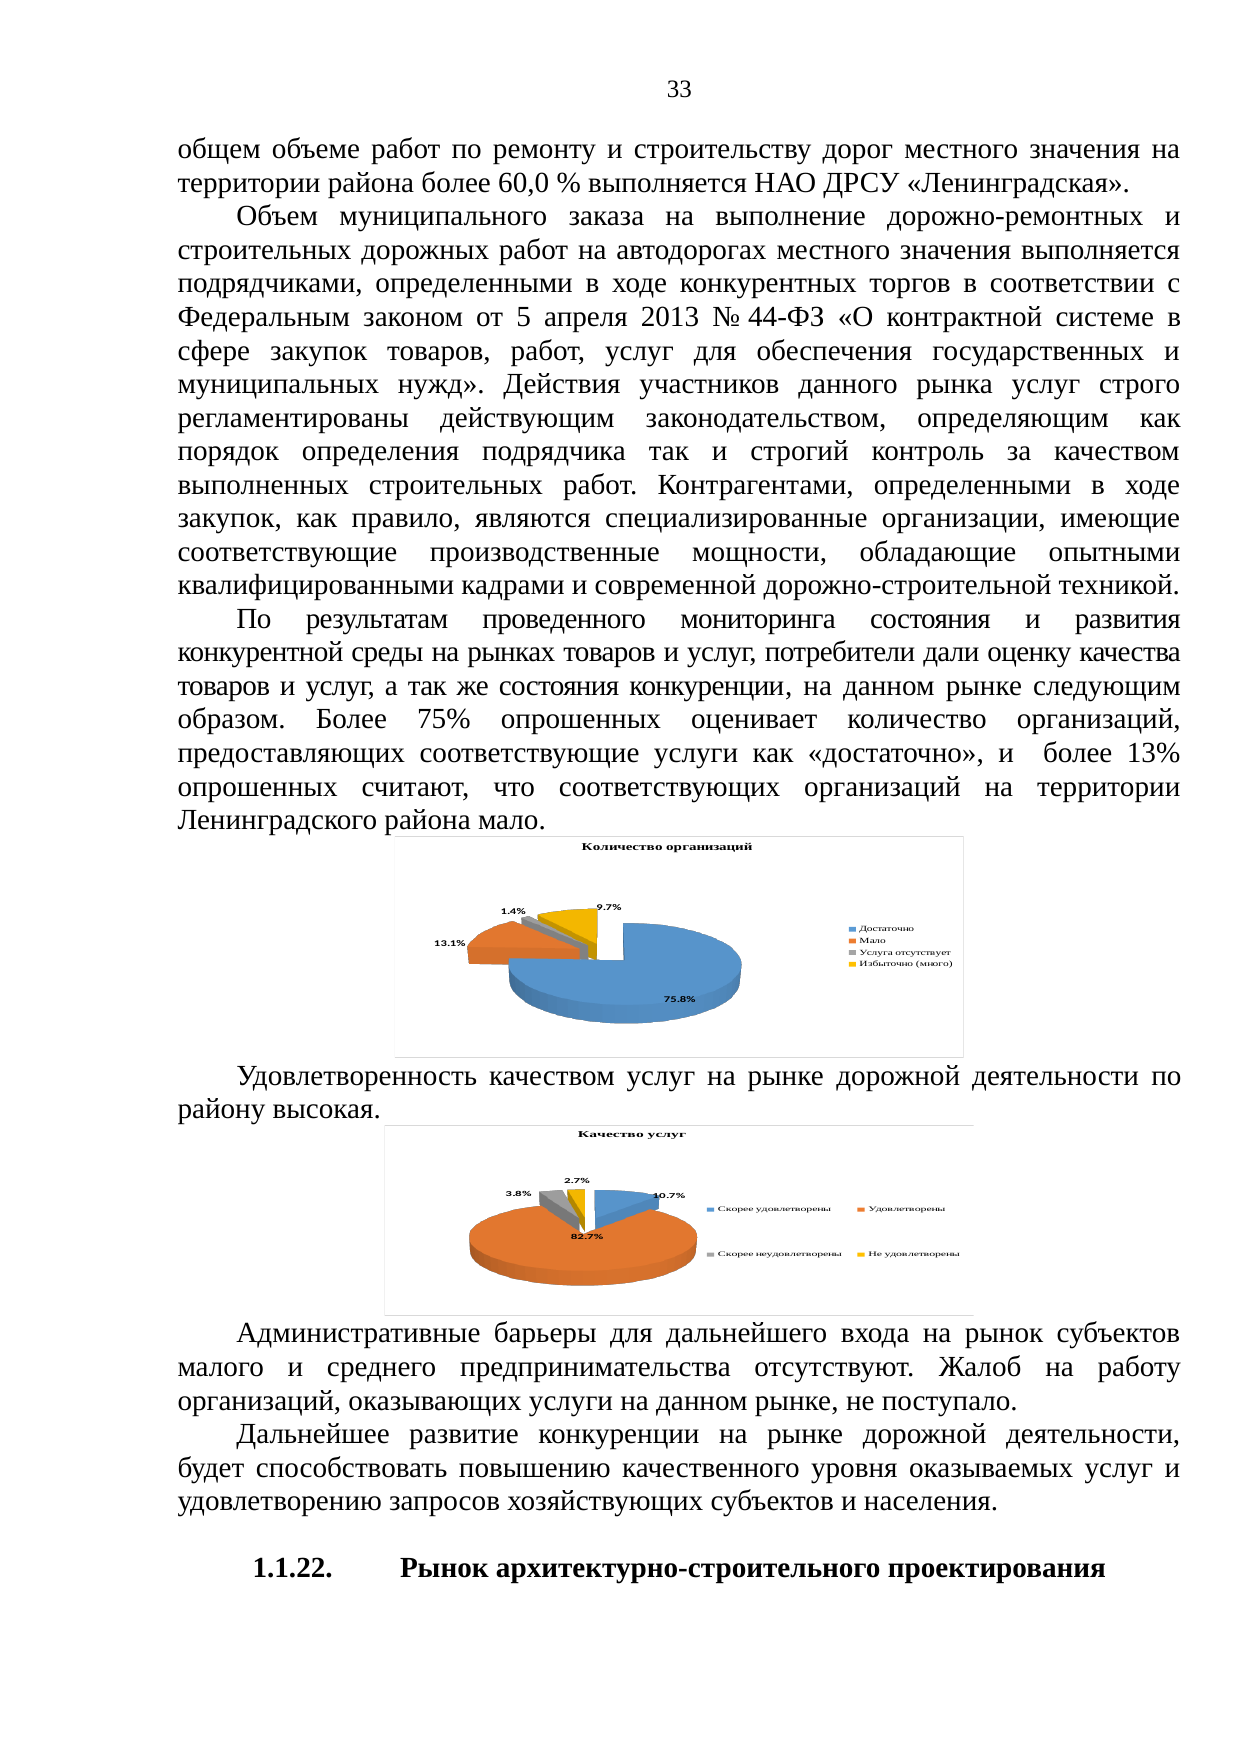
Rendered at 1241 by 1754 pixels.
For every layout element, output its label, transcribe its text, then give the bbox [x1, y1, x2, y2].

text Удовлетворенность качеством услуг на рынке дорожной деятельности по району высокая. [177, 1058, 1181, 1125]
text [177, 131, 1181, 198]
text Дальнейшее развитие конкуренции на рынке дорожной деятельности, будет способствовать повышению качественного уровня оказываемых услуг и удовлетворению запросов хозяйствующих субъектов и населения. [177, 1416, 1181, 1517]
list Рынок архитектурно-строительного проектирования [177, 1550, 1181, 1584]
text Административные барьеры для дальнейшего входа на рынок субъектов малого и среднего предпринимательства отсутствуют. Жалоб на работу организаций, оказывающих услуги на данном рынке, не поступало. [177, 1316, 1181, 1416]
text По результатам проведенного мониторинга состояния и развития конкурентной среды на рынках товаров и услуг, потребители дали оценку качества товаров и услуг, а так же состояния конкуренции, на данном рынке следующим образом. Более 75% опрошенных оценивает количество организаций, предоставляющих соответствующие услуги как «достаточно», и более 13% опрошенных считают, что соответствующих организаций на территории Ленинградского района мало. [177, 601, 1181, 836]
text Объем муниципального заказа на выполнение дорожно-ремонтных и строительных дорожных работ на автодорогах местного значения выполняется подрядчиками, определенными в ходе конкурентных торгов в соответствии с Федеральным законом от 5 апреля 2013 № 44-ФЗ «О контрактной системе в сфере закупок товаров, работ, услуг для обеспечения государственных и муниципальных нужд». Действия участников данного рынка услуг строго регламентированы действующим законодательством, определяющим как порядок определения подрядчика так и строгий контроль за качеством выполненных строительных работ. Контрагентами, определенными в ходе закупок, как правило, являются специализированные организации, имеющие соответствующие производственные мощности, обладающие опытными квалифицированными кадрами и современной дорожно-строительной техникой. [177, 198, 1181, 601]
